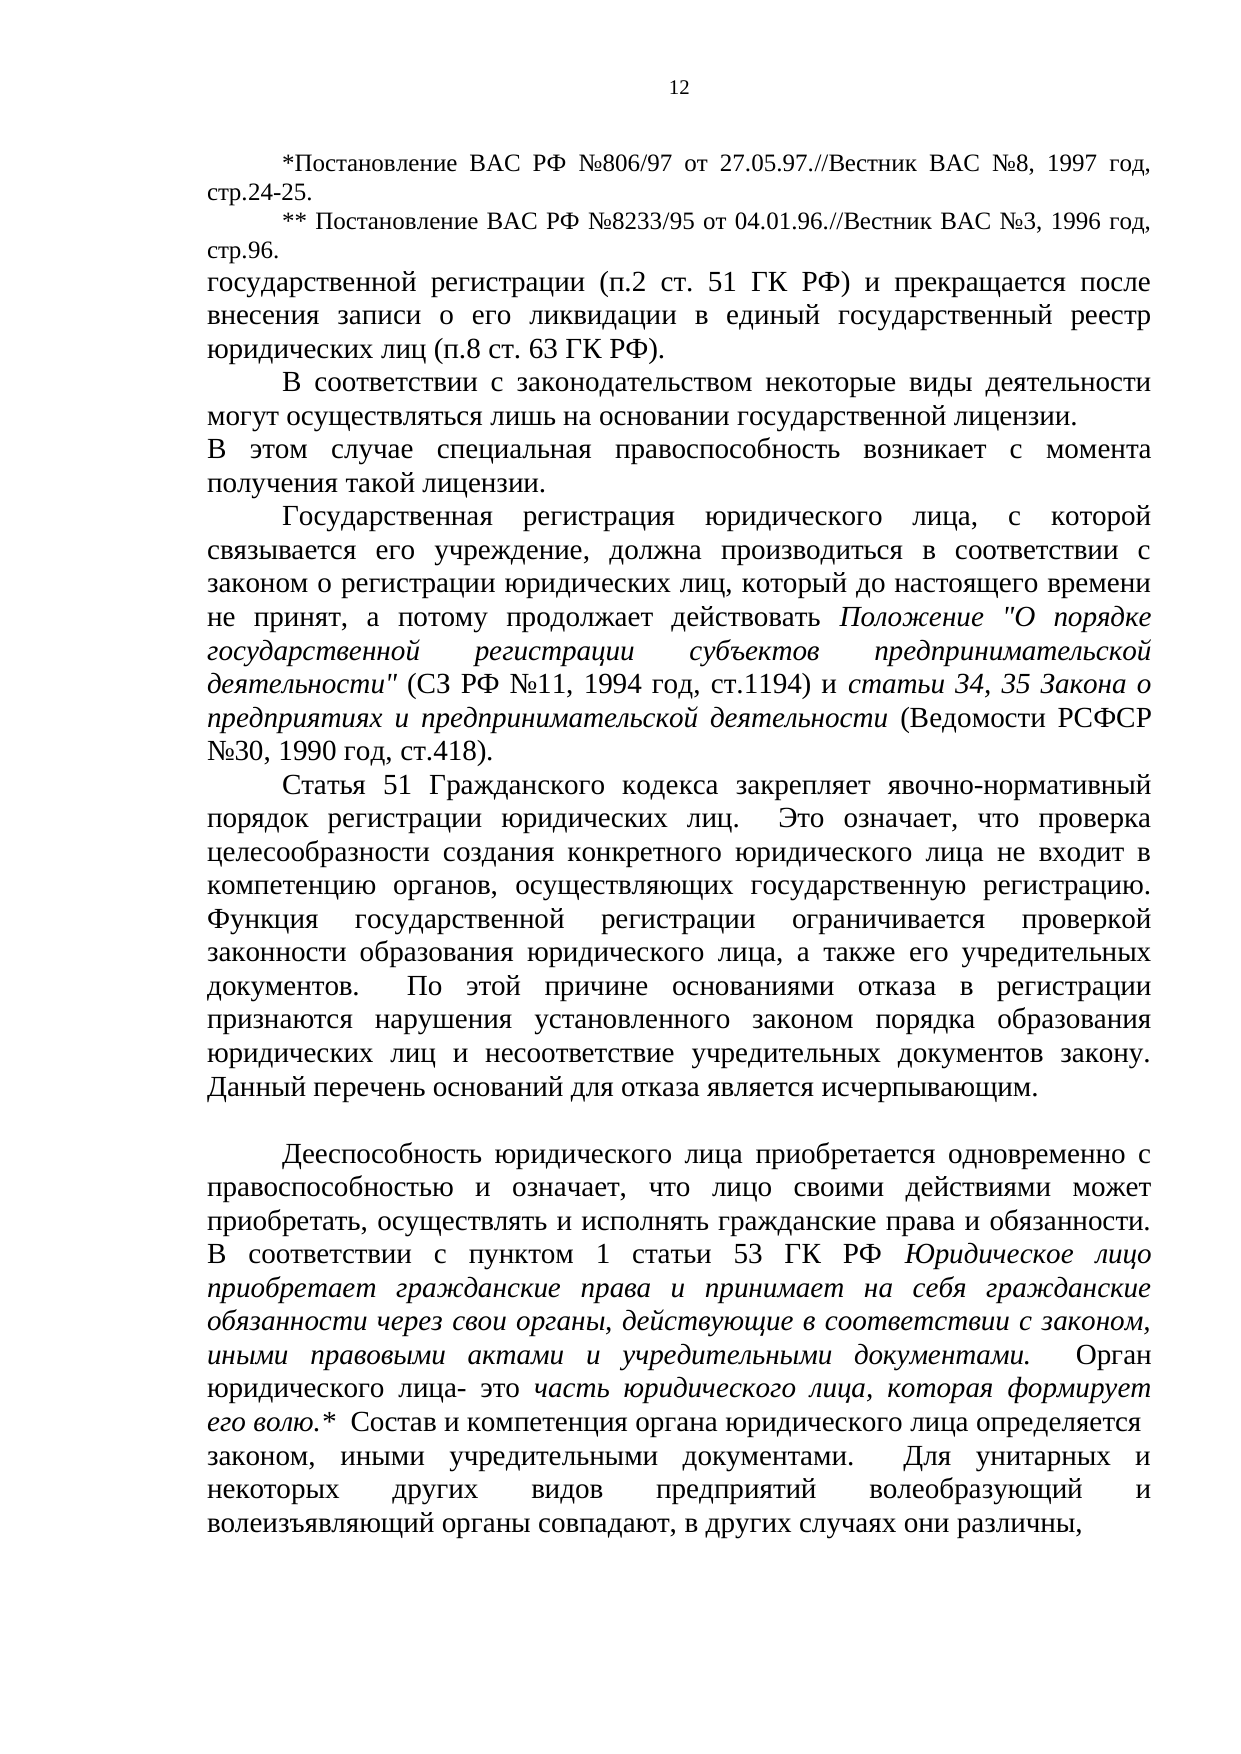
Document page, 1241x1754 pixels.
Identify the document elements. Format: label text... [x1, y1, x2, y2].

text *Постановление ВАС РФ №806/97 от 27.05.97.//Вестник ВАС №8, 1997 год, стр.24-25. [207, 148, 1152, 206]
text Статья 51 Гражданского кодекса закрепляет явочно-нормативный порядок регистрации юридических лиц. Это означает, что проверка целесообразности создания конкретного юридического лица не входит в компетенцию органов, осуществляющих государственную регистрацию. Функция государственной регистрации ограничивается проверкой законности образования юридического лица, а также его учредительных документов. По этой причине основаниями отказа в регистрации признаются нарушения установленного законом порядка образования юридических лиц и несоответствие учредительных документов закону. Данный перечень оснований для отказа является исчерпывающим. [207, 767, 1152, 1102]
text Дееспособность юридического лица приобретается одновременно с правоспособностью и означает, что лицо своими действиями может приобретать, осуществлять и исполнять гражданские права и обязанности. В соответствии с пунктом 1 статьи 53 ГК РФ Юридическое лицо приобретает гражданские права и принимает на себя гражданские обязанности через свои органы, действующие в соответствии с законом, иными правовыми актами и учредительными документами. Орган юридического лица- это часть юридического лица, которая формирует его волю.* Состав и компетенция органа юридического лица определяется [207, 1136, 1152, 1438]
text законом, иными учредительными документами. Для унитарных и некоторых других видов предприятий волеобразующий и волеизъявляющий органы совпадают, в других случаях они различны, [207, 1438, 1152, 1538]
text Государственная регистрация юридического лица, с которой связывается его учреждение, должна производиться в соответствии с законом о регистрации юридических лиц, который до настоящего времени не принят, а потому продолжает действовать Положение "О порядке государственной регистрации субъектов предпринимательской деятельности" (СЗ РФ №11, 1994 год, ст.1194) и статьи 34, 35 Закона о предприятиях и предпринимательской деятельности (Ведомости РСФСР №30, 1990 год, ст.418). [207, 499, 1152, 767]
text В соответствии с законодательством некоторые виды деятельности могут осуществляться лишь на основании государственной лицензии. [207, 364, 1152, 432]
text ** Постановление ВАС РФ №8233/95 от 04.01.96.//Вестник ВАС №3, 1996 год, стр.96. [207, 206, 1152, 264]
text государственной регистрации (п.2 ст. 51 ГК РФ) и прекращается после внесения записи о его ликвидации в единый государственный реестр юридических лиц (п.8 ст. 63 ГК РФ). [207, 264, 1152, 364]
text В этом случае специальная правоспособность возникает с момента получения такой лицензии. [207, 432, 1152, 499]
